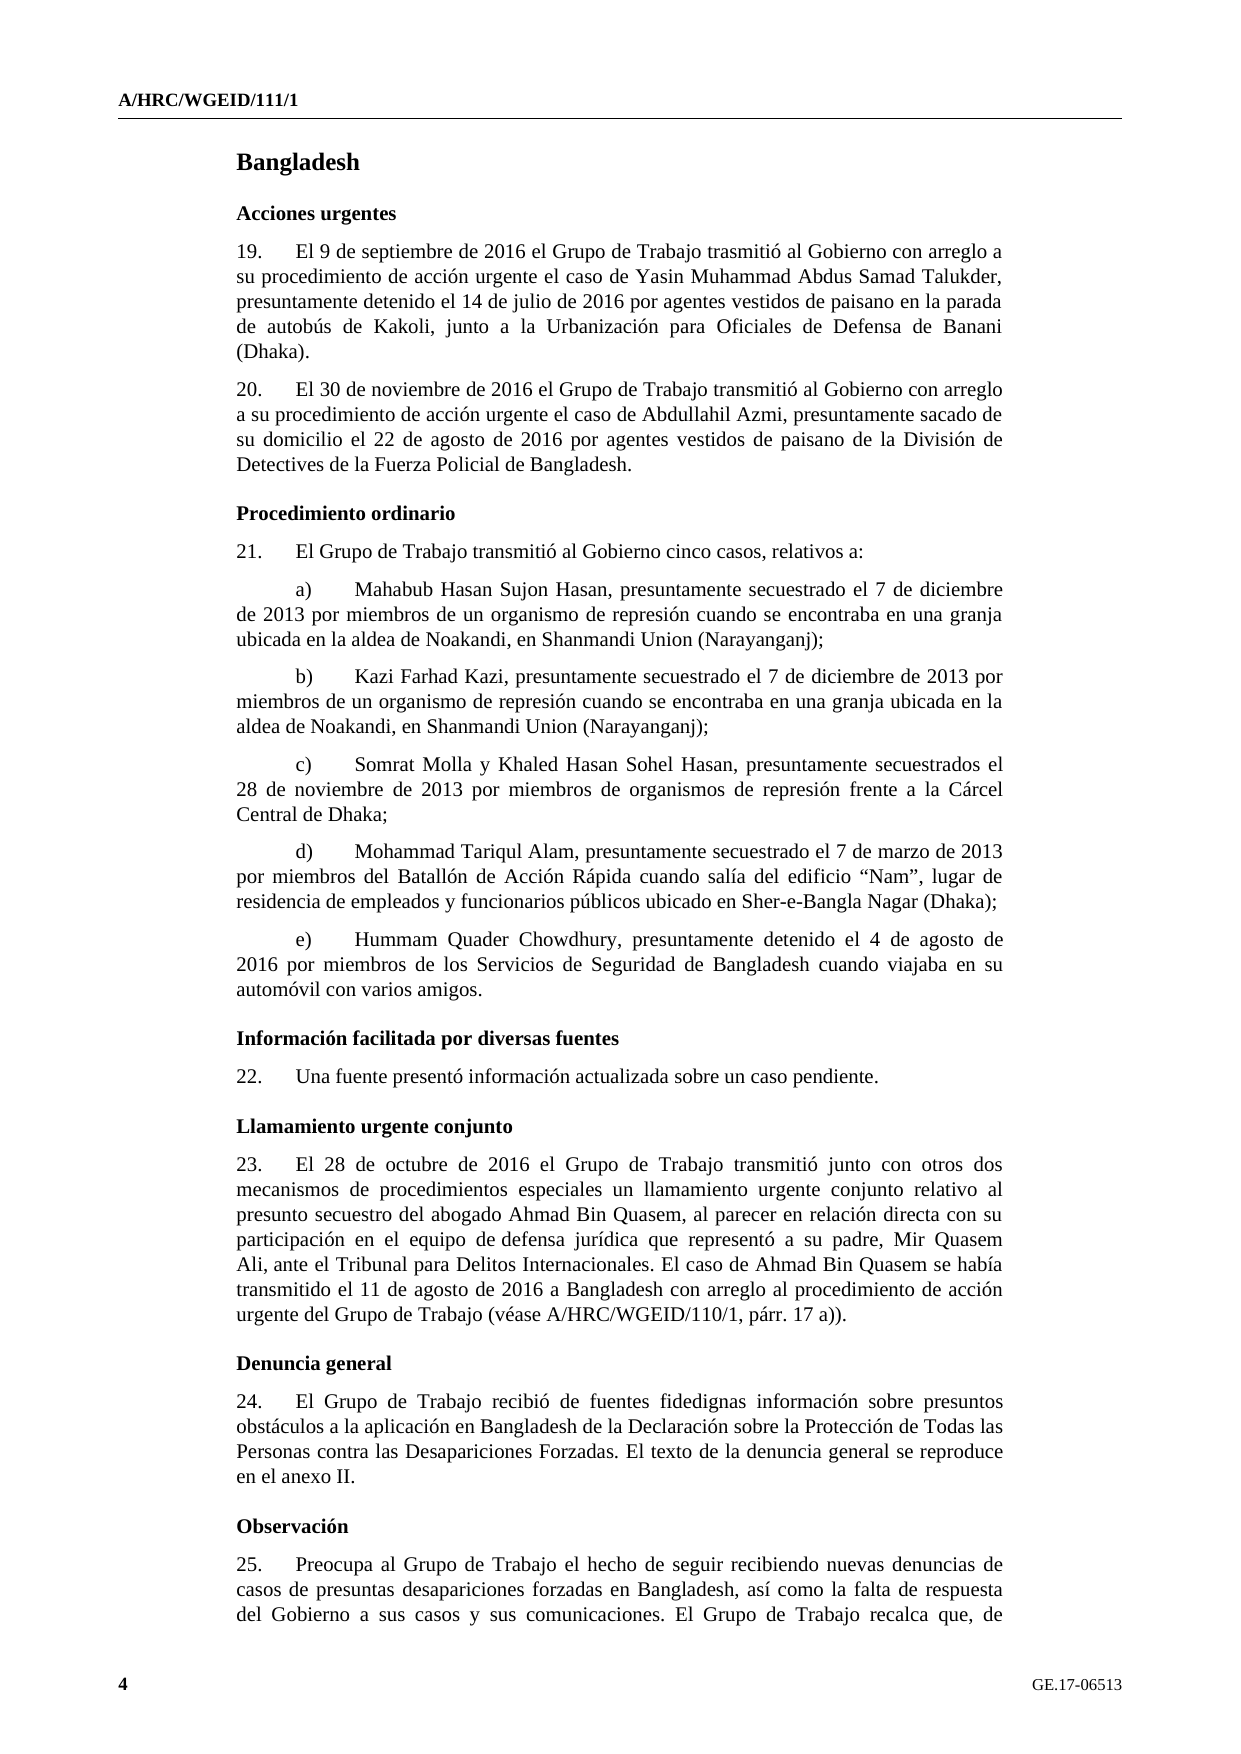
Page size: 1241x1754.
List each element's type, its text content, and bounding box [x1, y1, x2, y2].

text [236, 1551, 1004, 1626]
text 21. El Grupo de Trabajo transmitió al Gobierno cinco casos, relativos a: [236, 538, 1004, 563]
text 24. El Grupo de Trabajo recibió de fuentes fidedignas información sobre presuntos obstáculos a la aplicación en Bangladesh de la Declaración sobre la Protección de Todas las Personas contra las Desapariciones Forzadas. El texto de la denuncia general se reproduce en el anexo II. [236, 1388, 1004, 1488]
text 23. El 28 de octubre de 2016 el Grupo de Trabajo transmitió junto con otros dos mecanismos de procedimientos especiales un llamamiento urgente conjunto relativo al presunto secuestro del abogado Ahmad Bin Quasem, al parecer en relación directa con su participación en el equipo de defensa jurídica que representó a su padre, Mir Quasem Ali, ante el Tribunal para Delitos Internacionales. El caso de Ahmad Bin Quasem se había transmitido el 11 de agosto de 2016 a Bangladesh con arreglo al procedimiento de acción urgente del Grupo de Trabajo (véase A/HRC/WGEID/110/1, párr. 17 a)). [236, 1151, 1004, 1326]
text Observación [118, 1513, 1004, 1538]
text Denuncia general [118, 1351, 1004, 1376]
text c) Somrat Molla y Khaled Hasan Sohel Hasan, presuntamente secuestrados el 28 de noviembre de 2013 por miembros de organismos de represión frente a la Cárcel Central de Dhaka; [236, 751, 1004, 826]
text 20. El 30 de noviembre de 2016 el Grupo de Trabajo transmitió al Gobierno con arreglo a su procedimiento de acción urgente el caso de Abdullahil Azmi, presuntamente sacado de su domicilio el 22 de agosto de 2016 por agentes vestidos de paisano de la División de Detectives de la Fuerza Policial de Bangladesh. [236, 376, 1004, 476]
text d) Mohammad Tariqul Alam, presuntamente secuestrado el 7 de marzo de 2013 por miembros del Batallón de Acción Rápida cuando salía del edificio “Nam”, lugar de residencia de empleados y funcionarios públicos ubicado en Sher-e-Bangla Nagar (Dhaka); [236, 838, 1004, 913]
text Procedimiento ordinario [118, 501, 1004, 526]
text 19. El 9 de septiembre de 2016 el Grupo de Trabajo trasmitió al Gobierno con arreglo a su procedimiento de acción urgente el caso de Yasin Muhammad Abdus Samad Talukder, presuntamente detenido el 14 de julio de 2016 por agentes vestidos de paisano en la parada de autobús de Kakoli, junto a la Urbanización para Oficiales de Defensa de Banani (Dhaka). [236, 238, 1004, 363]
text 22. Una fuente presentó información actualizada sobre un caso pendiente. [236, 1063, 1004, 1088]
text Bangladesh [118, 148, 1004, 176]
text Llamamiento urgente conjunto [118, 1113, 1004, 1138]
text a) Mahabub Hasan Sujon Hasan, presuntamente secuestrado el 7 de diciembre de 2013 por miembros de un organismo de represión cuando se encontraba en una granja ubicada en la aldea de Noakandi, en Shanmandi Union (Narayanganj); [236, 576, 1004, 651]
text b) Kazi Farhad Kazi, presuntamente secuestrado el 7 de diciembre de 2013 por miembros de un organismo de represión cuando se encontraba en una granja ubicada en la aldea de Noakandi, en Shanmandi Union (Narayanganj); [236, 663, 1004, 738]
text Acciones urgentes [118, 201, 1004, 226]
text Información facilitada por diversas fuentes [118, 1026, 1004, 1051]
text e) Hummam Quader Chowdhury, presuntamente detenido el 4 de agosto de 2016 por miembros de los Servicios de Seguridad de Bangladesh cuando viajaba en su automóvil con varios amigos. [236, 926, 1004, 1001]
